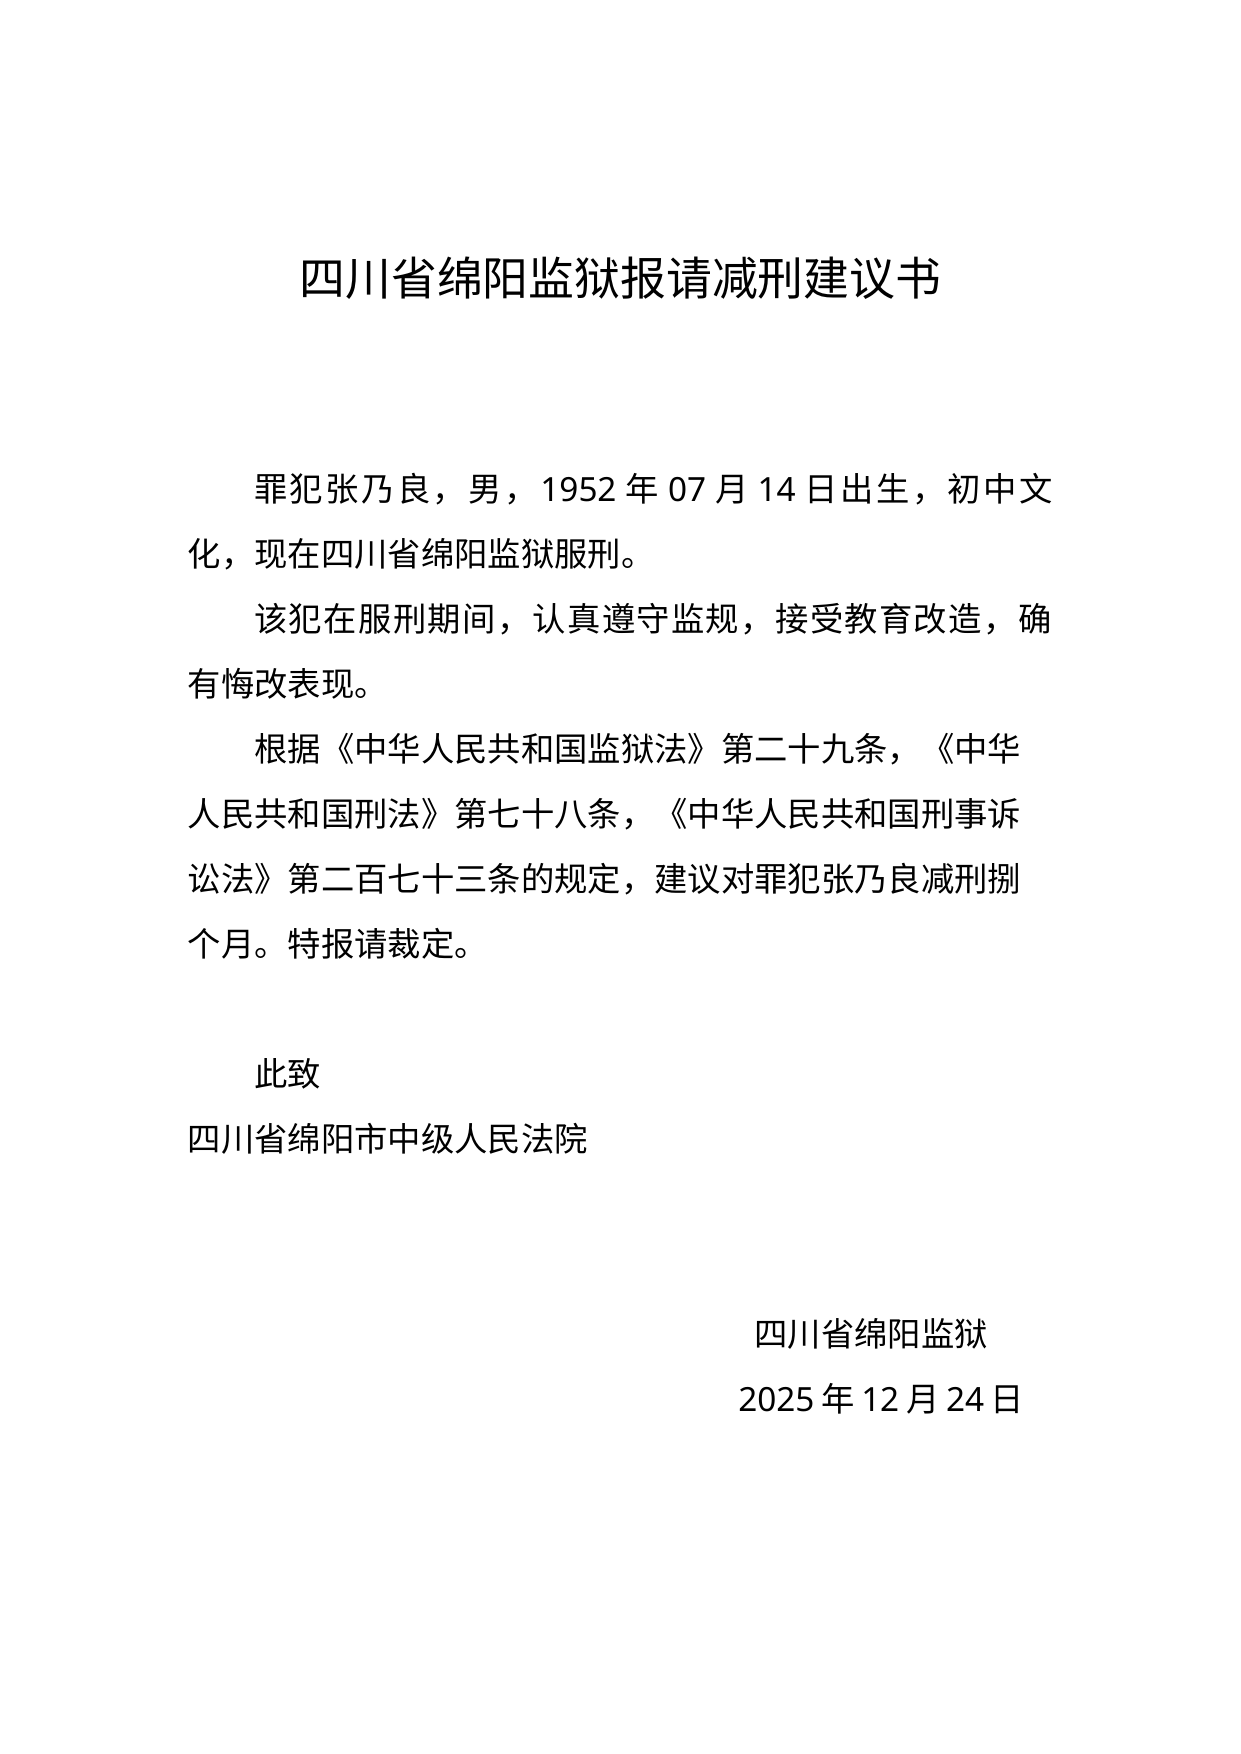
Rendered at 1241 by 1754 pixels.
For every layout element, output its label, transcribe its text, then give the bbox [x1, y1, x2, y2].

text 2025年12月24日 [187, 1364, 1053, 1429]
text 四川省绵阳市中级人民法院 [187, 1104, 1053, 1169]
text 四川省绵阳监狱 [187, 1299, 1053, 1364]
text 四川省绵阳监狱报请减刑建议书 [187, 227, 1053, 324]
text 罪犯张乃良，男，1952年07月14日出生，初中文化，现在四川省绵阳监狱服刑。 [187, 454, 1053, 584]
text 该犯在服刑期间，认真遵守监规，接受教育改造，确有悔改表现。 [187, 584, 1053, 714]
text 根据《中华人民共和国监狱法》第二十九条，《中华人民共和国刑法》第七十八条，《中华人民共和国刑事诉讼法》第二百七十三条的规定，建议对罪犯张乃良减刑捌个月。特报请裁定。 [187, 714, 1053, 974]
text 此致 [187, 1039, 1053, 1104]
